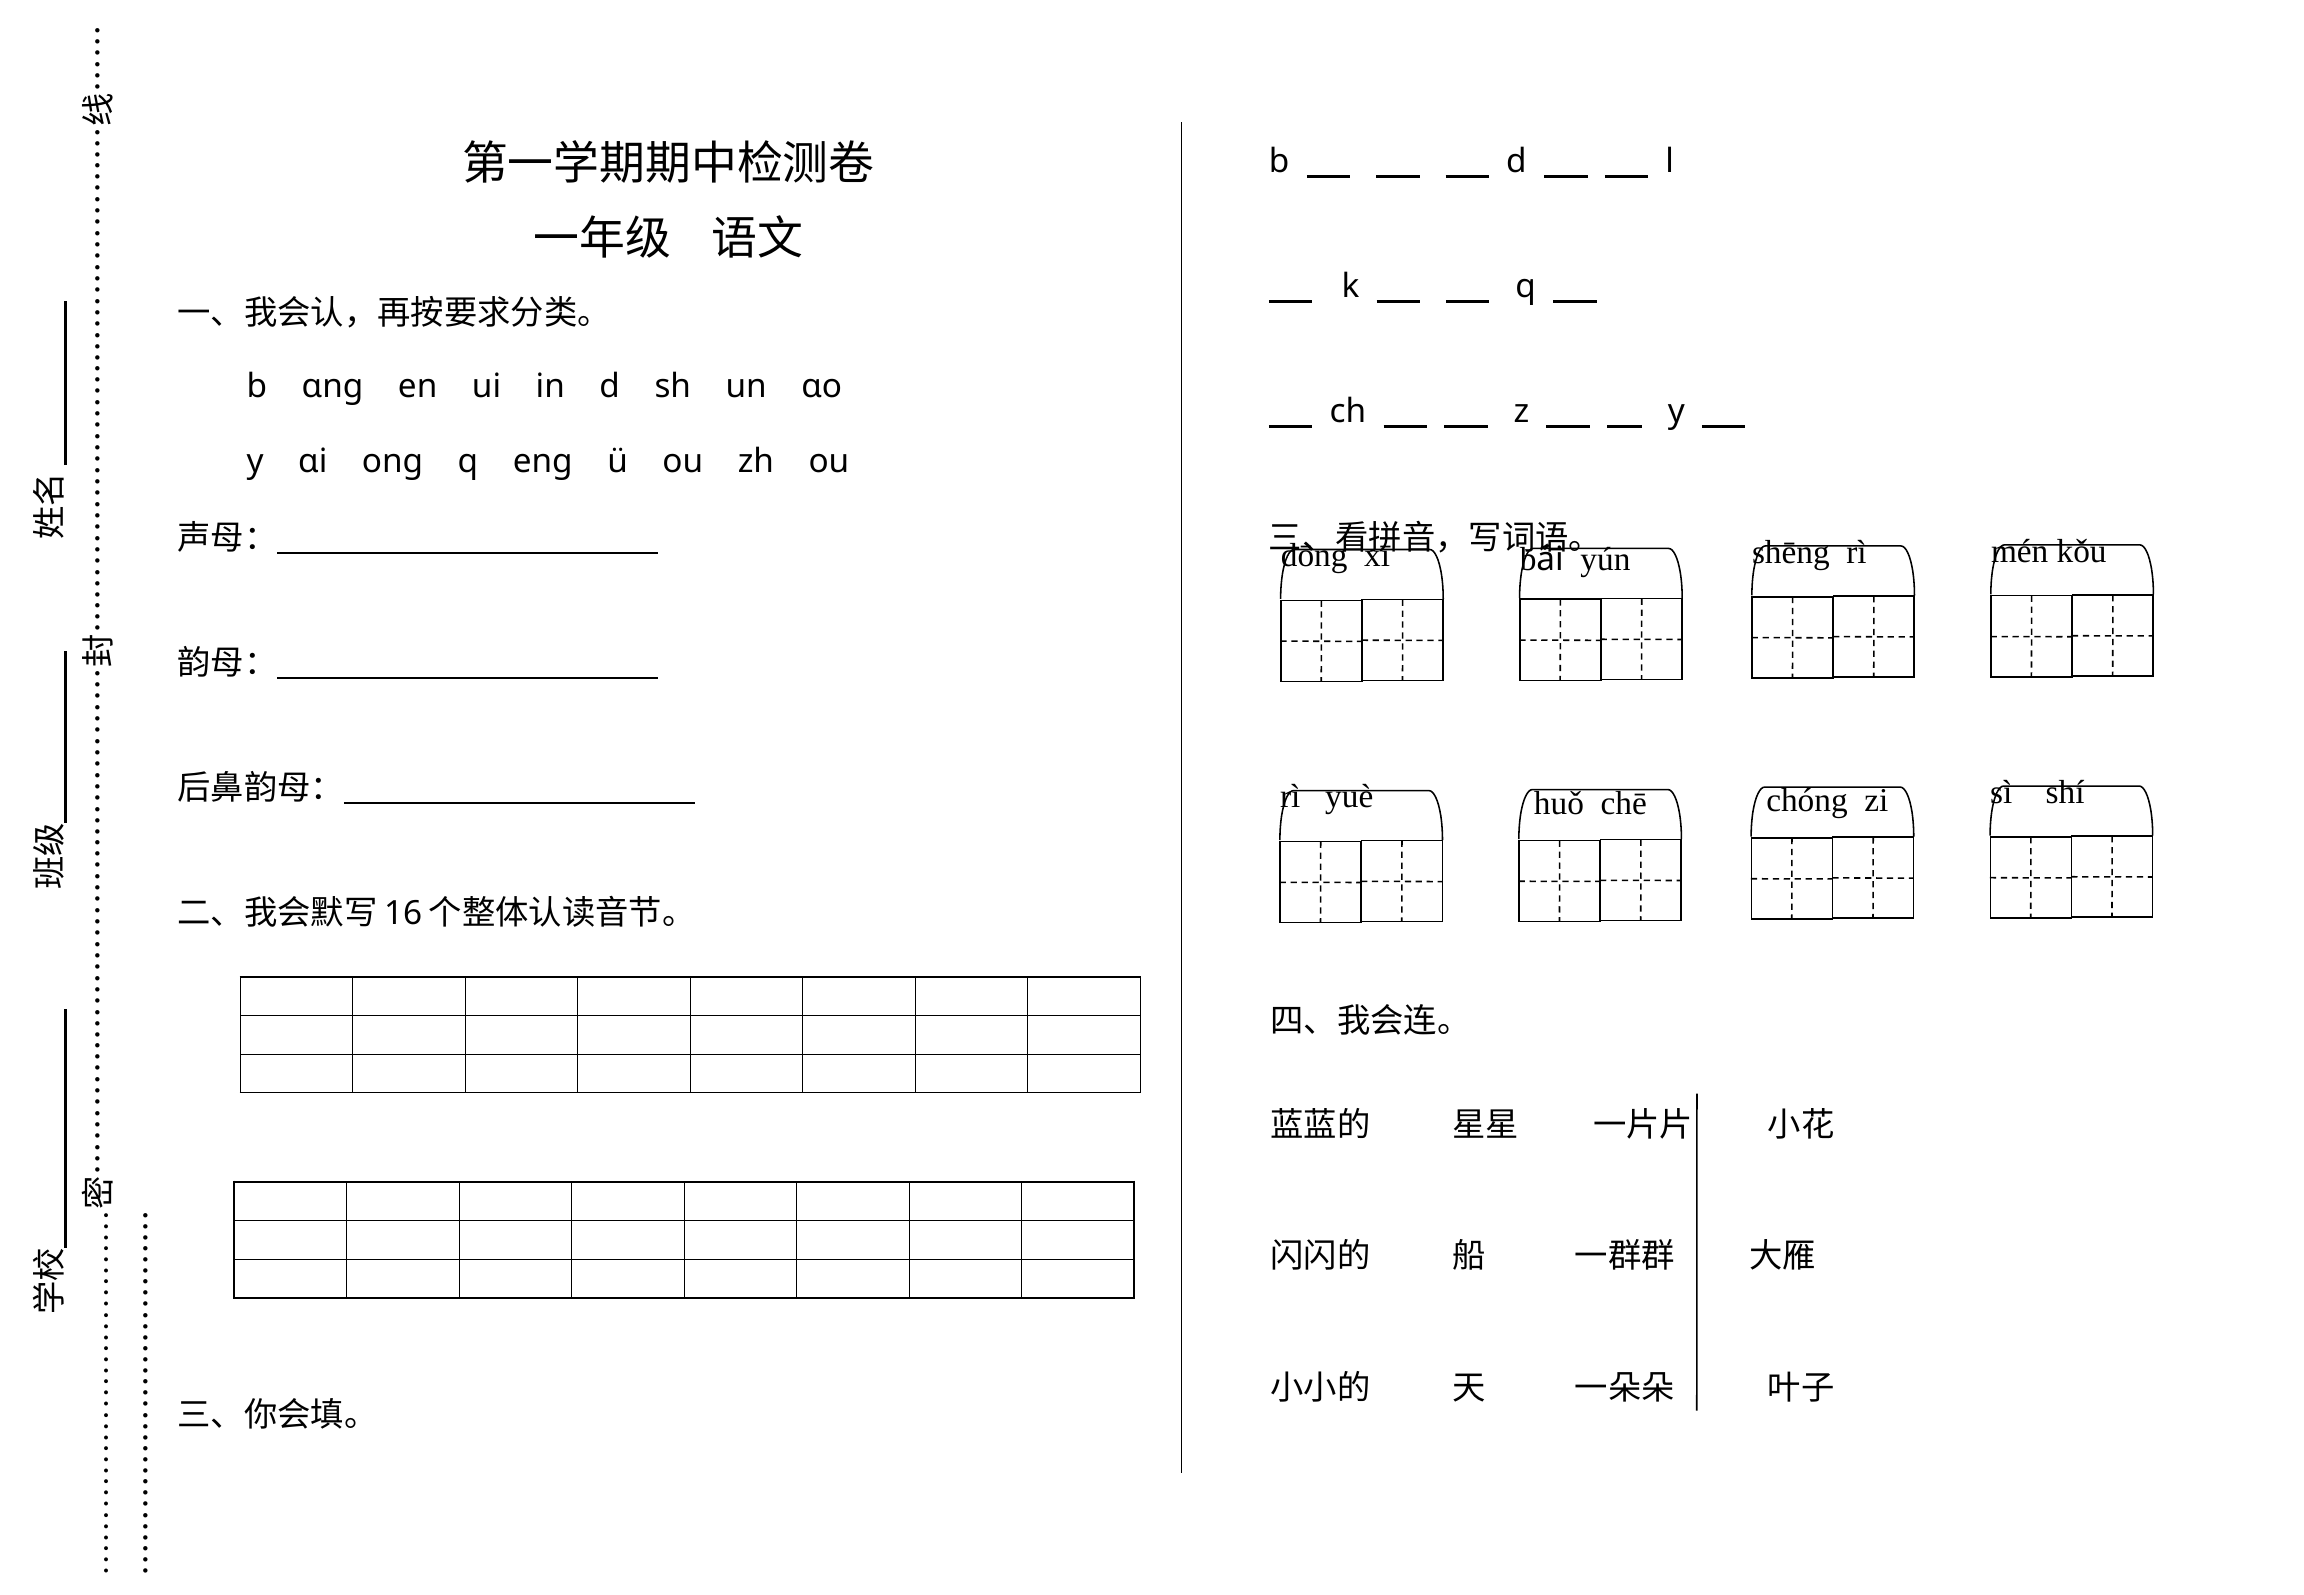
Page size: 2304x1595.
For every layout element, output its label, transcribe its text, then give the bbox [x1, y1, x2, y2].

table_header [685, 1183, 796, 1220]
text 闪闪的 船 一群群 大雁 [1698, 1216, 2185, 1291]
table_header [347, 1183, 459, 1220]
table_cell [691, 1016, 802, 1053]
table_header [803, 978, 915, 1015]
table_cell [460, 1221, 571, 1259]
table_header [910, 1183, 1021, 1220]
table_cell [910, 1221, 1021, 1259]
text b ɑnɡ en ui in d sh un ɑo [177, 347, 1159, 422]
table_cell [691, 1055, 802, 1092]
table_cell [685, 1221, 796, 1259]
table_cell [578, 1016, 690, 1053]
table_cell [916, 1055, 1027, 1092]
table_cell [910, 1260, 1021, 1297]
table_header [235, 1183, 346, 1220]
text 一、我会认，再按要求分类。 [177, 272, 1159, 347]
table_cell [1022, 1260, 1133, 1297]
text 三、你会填。 [177, 1374, 1159, 1449]
table_cell [460, 1260, 571, 1297]
table_header [1028, 978, 1140, 1015]
text 四、我会连。 [1203, 981, 2185, 1056]
table_header [691, 978, 802, 1015]
table_cell [353, 1016, 465, 1053]
text hk q w [1235, 247, 2185, 322]
text 闪闪的 船 一群群 大雁 [1203, 1216, 1696, 1291]
table_cell [797, 1221, 909, 1259]
text 三、看拼音，写词语。 [1235, 497, 2185, 572]
table_cell [347, 1221, 459, 1259]
table_header [1022, 1183, 1133, 1220]
text 一年级 语文 [177, 197, 1159, 272]
table_cell [803, 1016, 915, 1053]
table_header [797, 1183, 909, 1220]
text ch z y w [1235, 372, 2185, 447]
table_header [460, 1183, 571, 1220]
table_cell [466, 1055, 577, 1092]
table_cell [578, 1055, 690, 1092]
table_cell [1028, 1016, 1140, 1053]
text 蓝蓝的 星星 一片片 小花 [1203, 1085, 2185, 1160]
table_header [353, 978, 465, 1015]
table_cell [797, 1260, 909, 1297]
table_header [578, 978, 690, 1015]
table_cell [572, 1221, 684, 1259]
text b d l [1235, 122, 2185, 197]
table_cell [1028, 1055, 1140, 1092]
text 声母： 1 [177, 497, 1159, 572]
table_cell [685, 1260, 796, 1297]
table_cell [466, 1016, 577, 1053]
text 第一学期期中检测卷 [177, 122, 1159, 197]
table_cell [916, 1016, 1027, 1053]
text 韵母： 1 [177, 622, 1159, 697]
table_cell [353, 1055, 465, 1092]
text 后鼻韵母： 1 [177, 747, 1159, 822]
table_cell [347, 1260, 459, 1297]
table_cell [1022, 1221, 1133, 1259]
table_header [241, 978, 352, 1015]
table_header [916, 978, 1027, 1015]
table_cell [803, 1055, 915, 1092]
table_cell [241, 1016, 352, 1053]
table_cell [241, 1055, 352, 1092]
text y ɑi onɡ q enɡ ü ou zh ou [177, 422, 1159, 497]
table_cell [235, 1221, 346, 1259]
table_header [466, 978, 577, 1015]
table_cell [572, 1260, 684, 1297]
table_header [572, 1183, 684, 1220]
text 小小的 天 一朵朵 叶子 [1203, 1347, 2185, 1422]
table_cell [235, 1260, 346, 1297]
text 二、我会默写16个整体认读音节。 [177, 872, 1159, 947]
